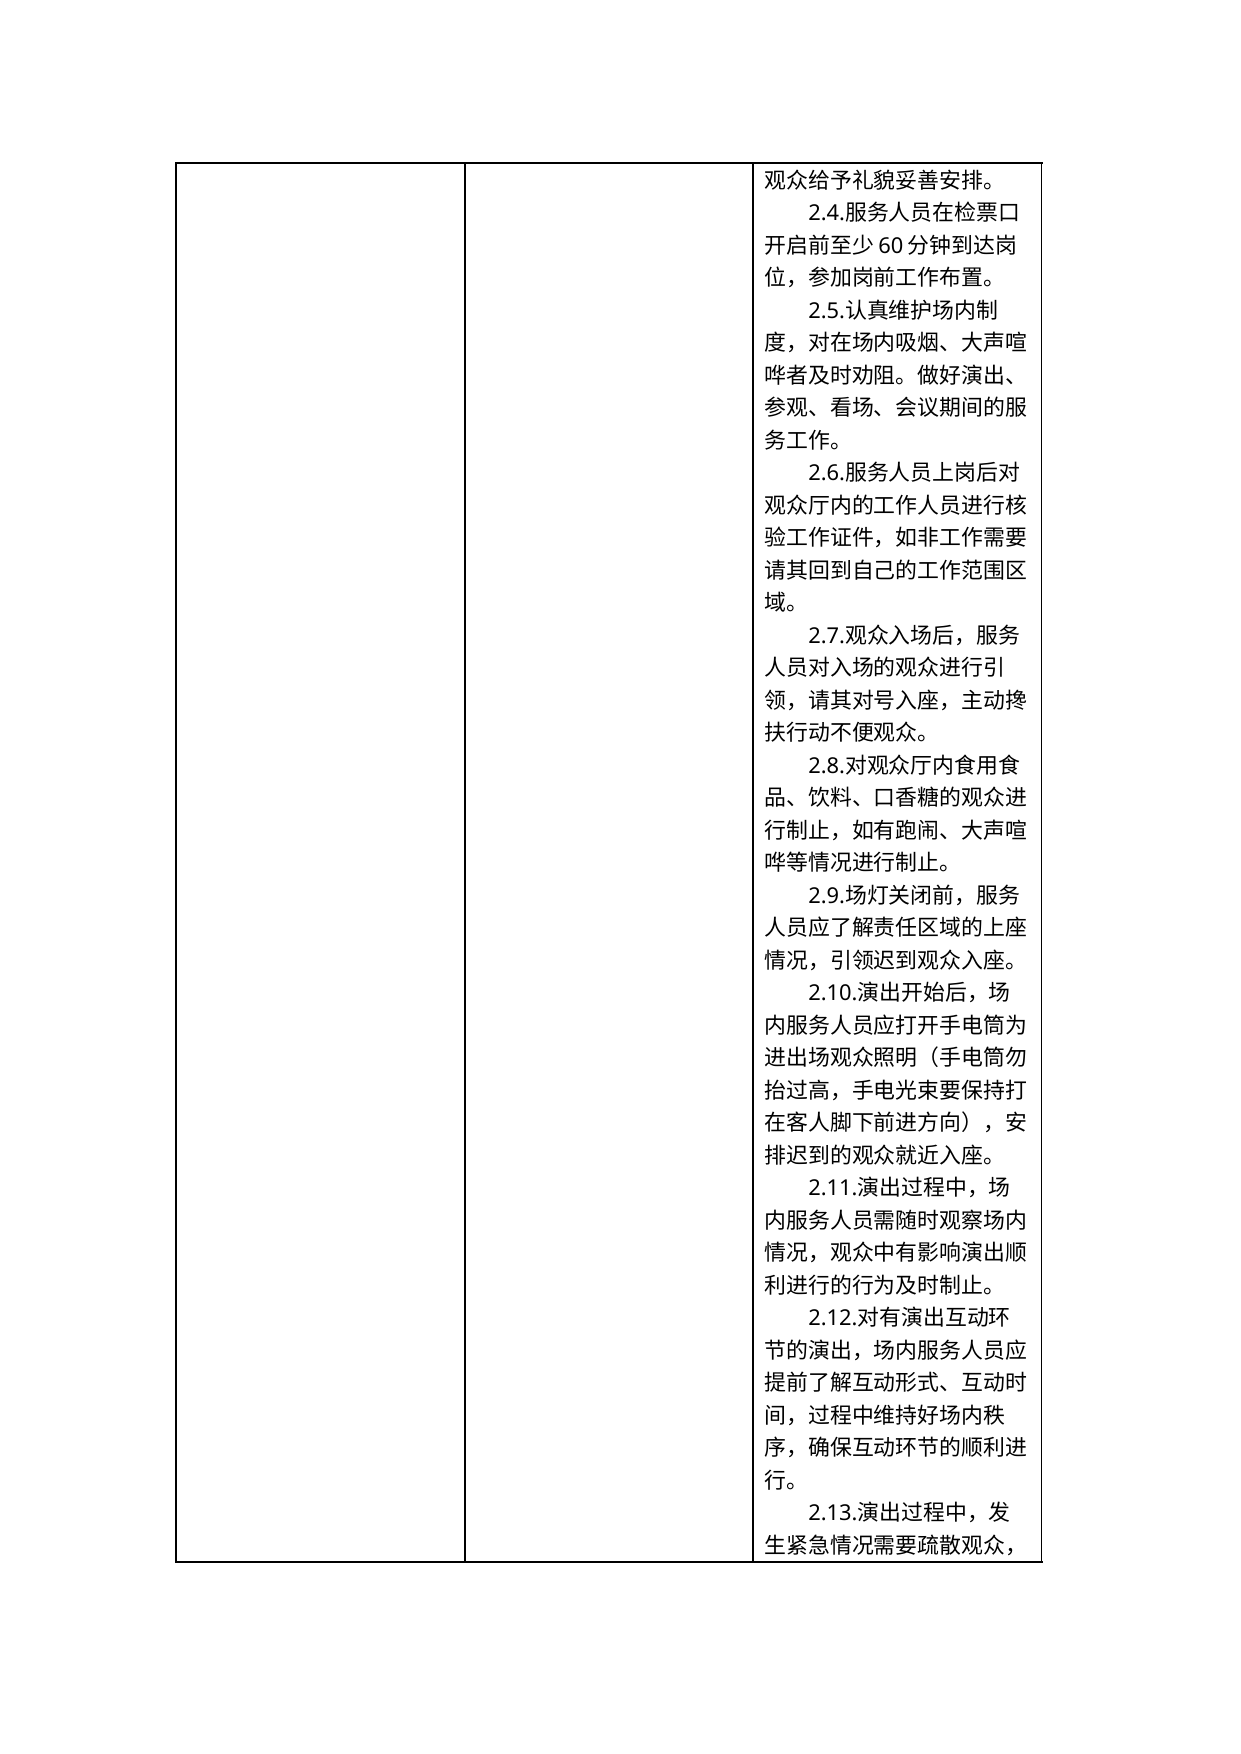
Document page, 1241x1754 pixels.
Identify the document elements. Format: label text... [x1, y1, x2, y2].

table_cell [754, 164, 1041, 1561]
table_cell ★ [466, 164, 752, 1561]
table_cell 1 [177, 164, 464, 1561]
